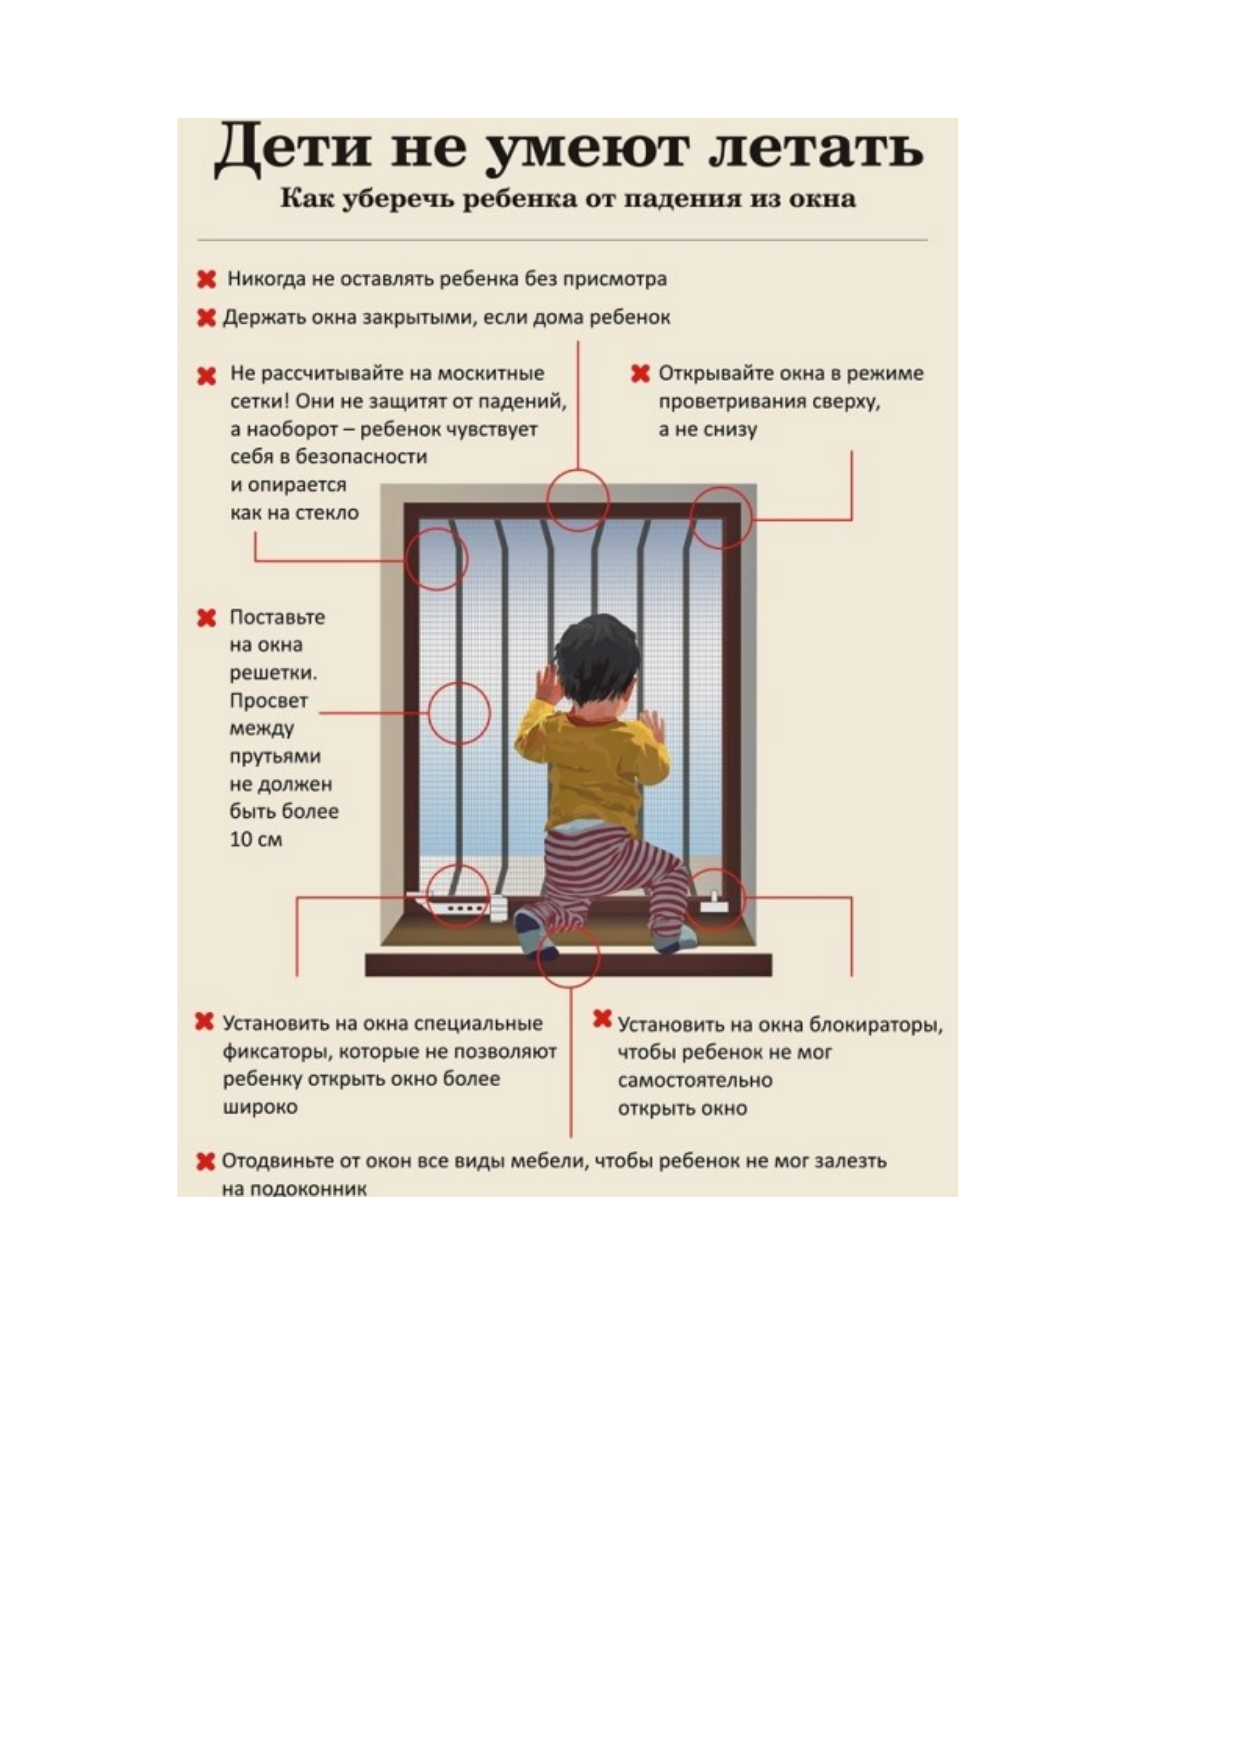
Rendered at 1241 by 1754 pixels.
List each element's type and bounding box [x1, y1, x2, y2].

picture [177, 118, 959, 1197]
